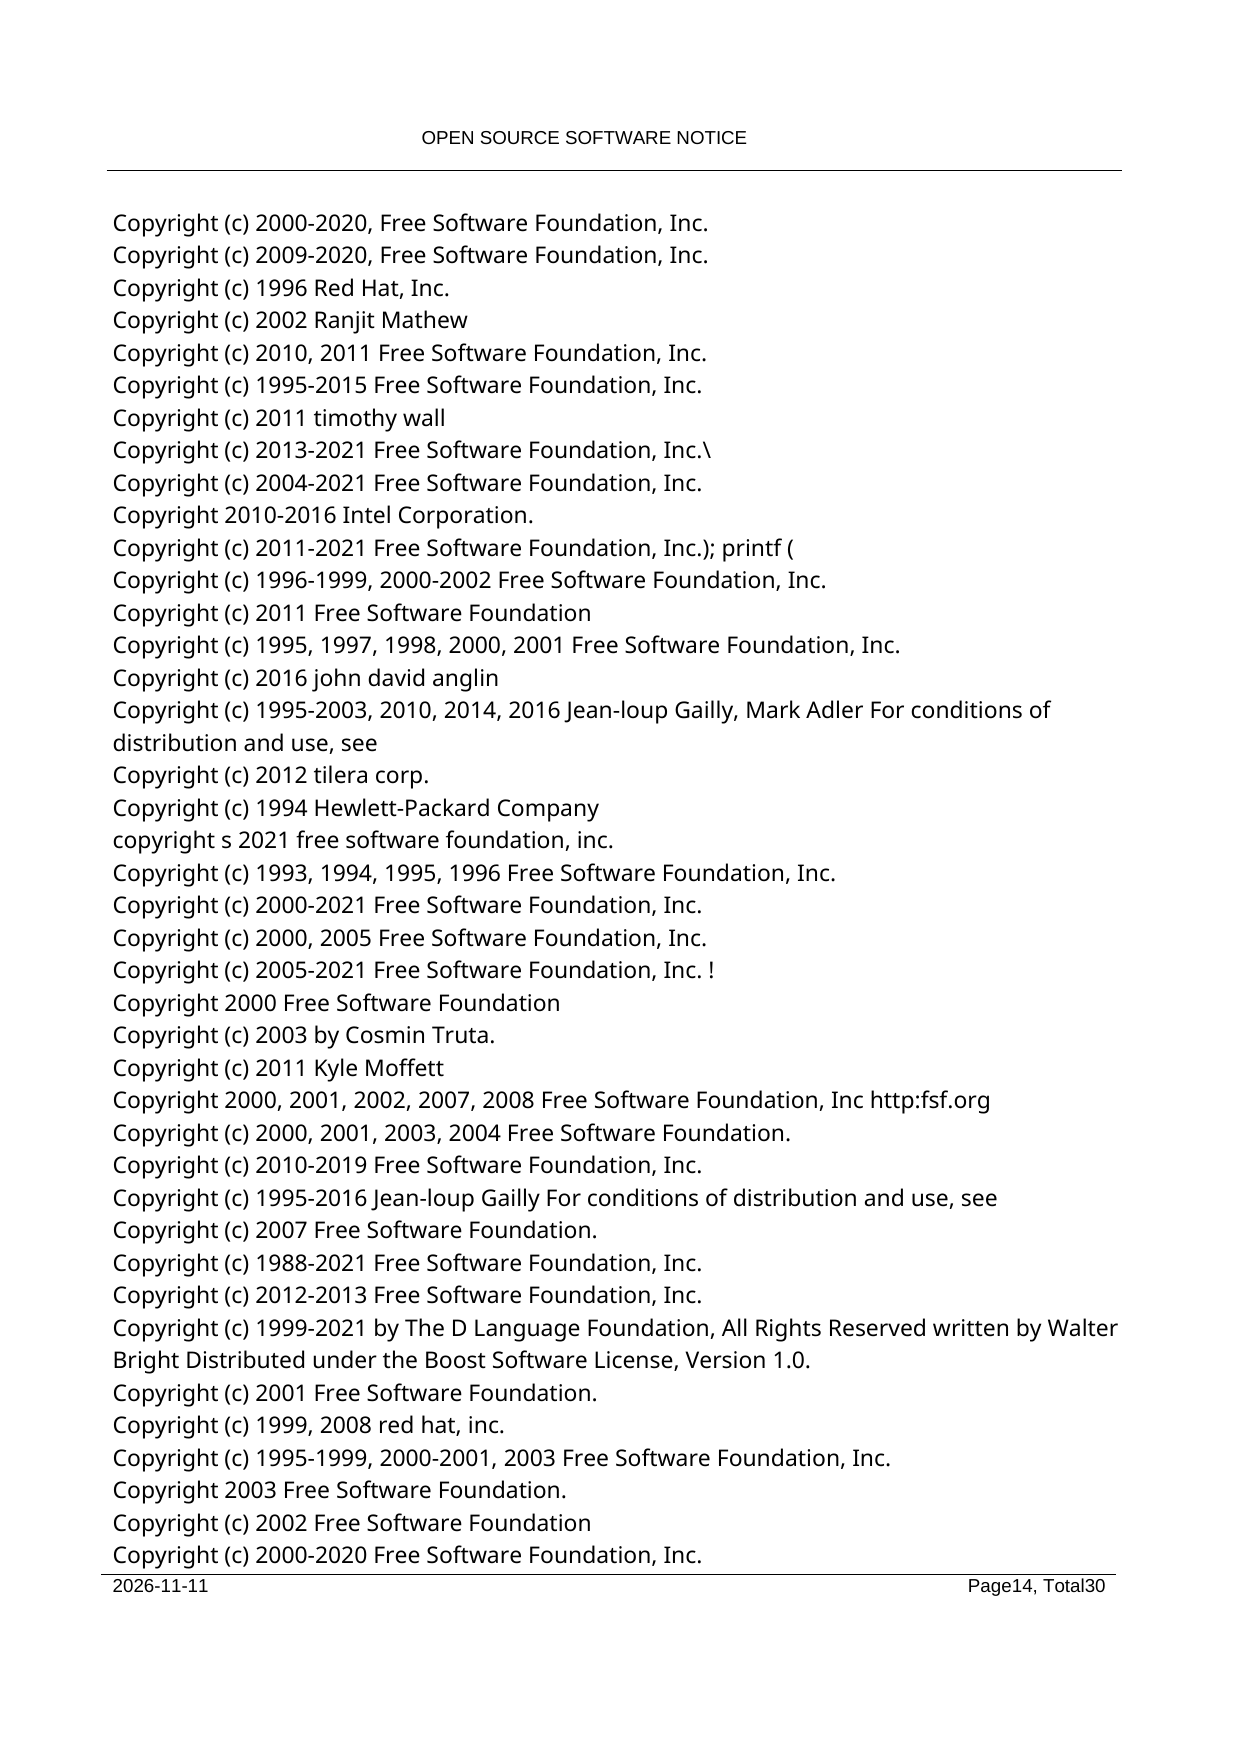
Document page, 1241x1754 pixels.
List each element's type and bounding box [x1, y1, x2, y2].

text [112, 206, 1128, 1571]
